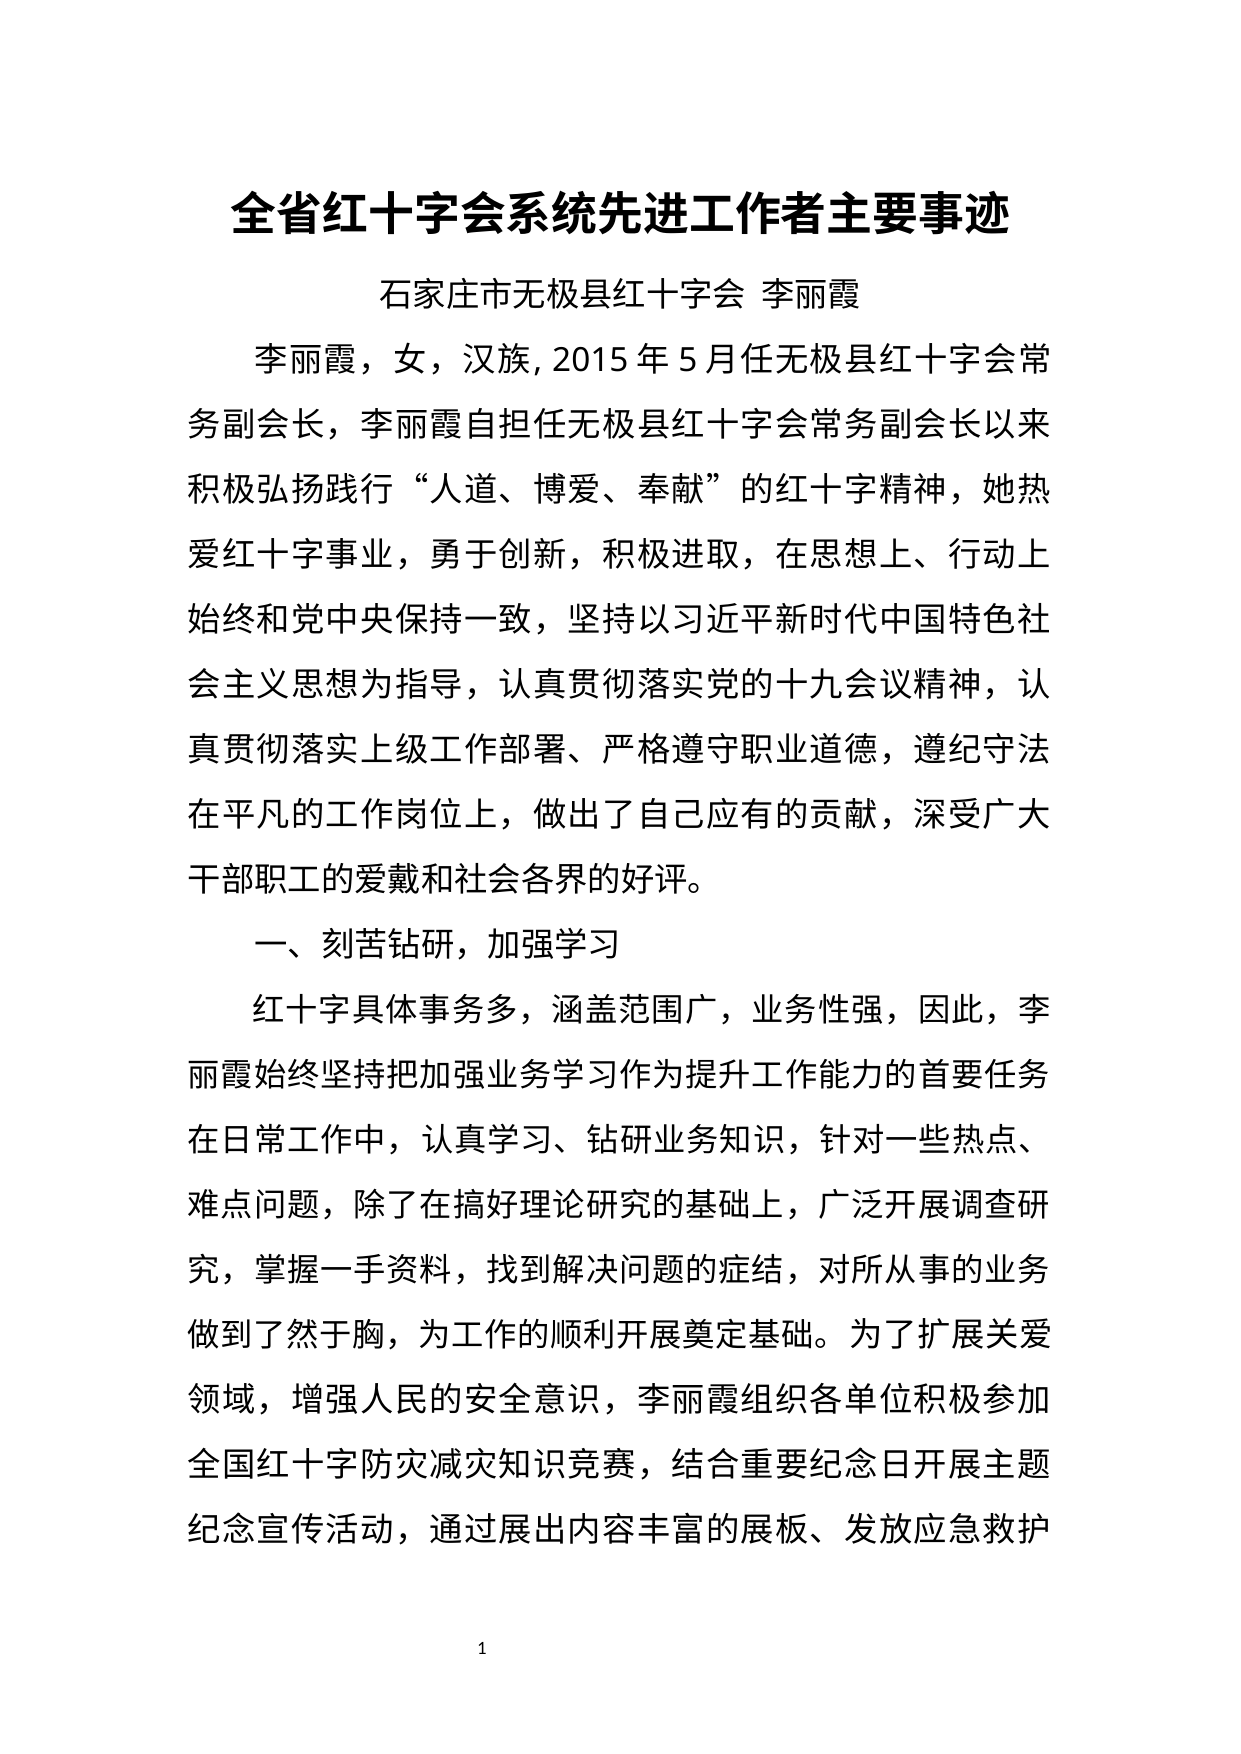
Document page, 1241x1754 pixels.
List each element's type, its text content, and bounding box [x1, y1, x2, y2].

text 石家庄市无极县红十字会 李丽霞 [187, 259, 1053, 324]
text 李丽霞，女，汉族, 2015年5月任无极县红十字会常务副会长，李丽霞自担任无极县红十字会常务副会长以来，积极弘扬践行“人道、博爱、奉献”的红十字精神，她热爱红十字事业，勇于创新，积极进取，在思想上、行动上始终和党中央保持一致，坚持以习近平新时代中国特色社会主义思想为指导，认真贯彻落实党的十九会议精神，认真贯彻落实上级工作部署、严格遵守职业道德，遵纪守法，在平凡的工作岗位上，做出了自己应有的贡献，深受广大干部职工的爱戴和社会各界的好评。 [187, 324, 1053, 909]
text 一、刻苦钻研，加强学习 [187, 909, 1053, 974]
text 全省红十字会系统先进工作者主要事迹 [187, 162, 1053, 259]
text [187, 974, 1053, 1559]
